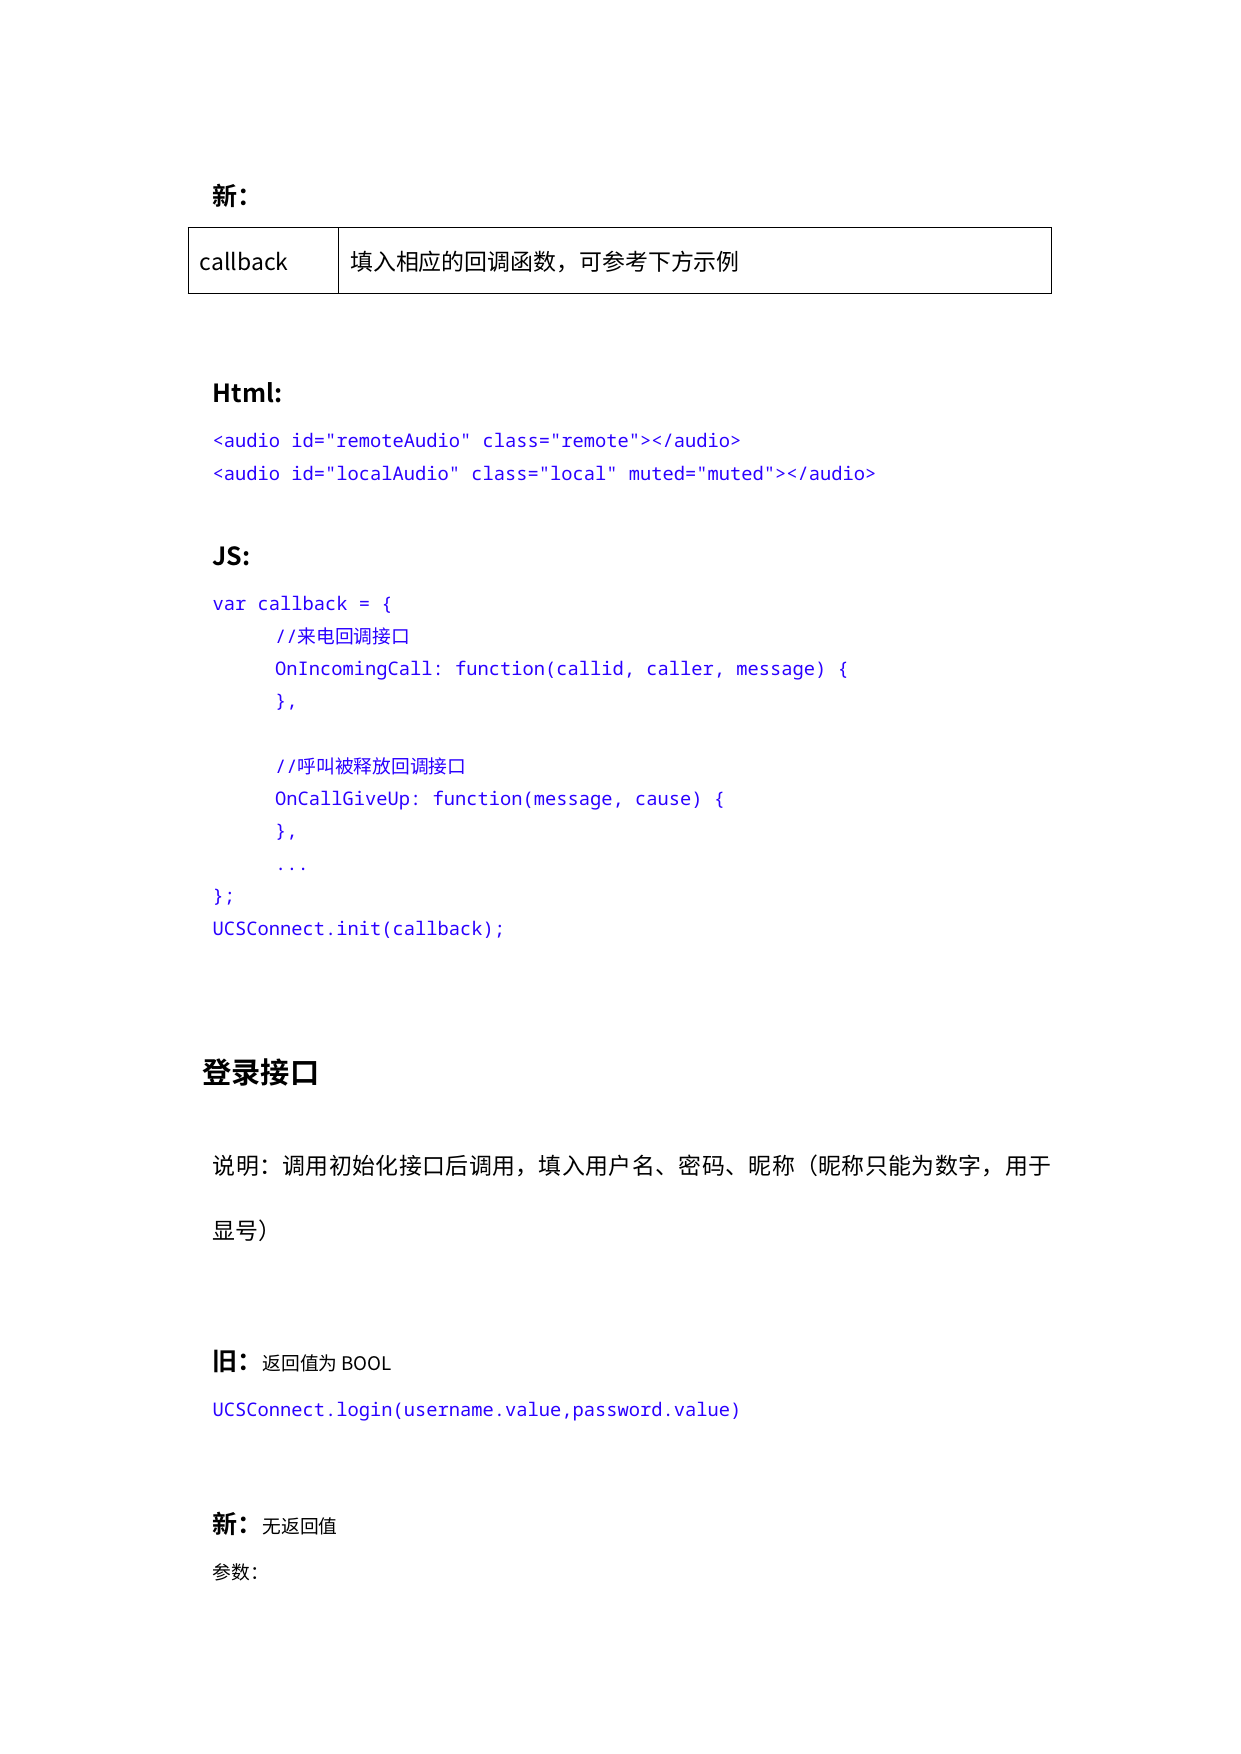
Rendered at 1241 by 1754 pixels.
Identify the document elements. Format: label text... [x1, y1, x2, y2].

text //来电回调接口 [212, 619, 1053, 652]
text Html: [212, 359, 1053, 424]
text }; [212, 879, 1053, 912]
text 说明：调用初始化接口后调用，填入用户名、密码、昵称（昵称只能为数字，用于显号） [212, 1132, 1053, 1262]
text var callback = { [212, 587, 1053, 619]
text <audio id="localAudio" class="local" muted="muted"></audio> [212, 457, 1053, 489]
text 旧：返回值为BOOL [212, 1327, 1053, 1392]
text 参数： [212, 1555, 1053, 1587]
text JS: [212, 522, 1053, 587]
table_header 填入相应的回调函数，可参考下方示例 [339, 228, 1051, 293]
text OnIncomingCall: function(callid, caller, message) { [212, 652, 1053, 684]
text UCSConnect.init(callback); [212, 912, 1053, 944]
text //呼叫被释放回调接口 [212, 749, 1053, 782]
table_header callback [189, 228, 338, 293]
text <audio id="remoteAudio" class="remote"></audio> [212, 424, 1053, 457]
text OnCallGiveUp: function(message, cause) { [212, 782, 1053, 814]
text 新：无返回值 [212, 1490, 1053, 1555]
list 登录接口 [202, 1038, 1053, 1103]
text }, [212, 684, 1053, 717]
text 新： [212, 162, 1053, 227]
text }, [212, 814, 1053, 847]
text UCSConnect.login(username.value,password.value) [212, 1392, 1053, 1425]
text ... [212, 847, 1053, 879]
